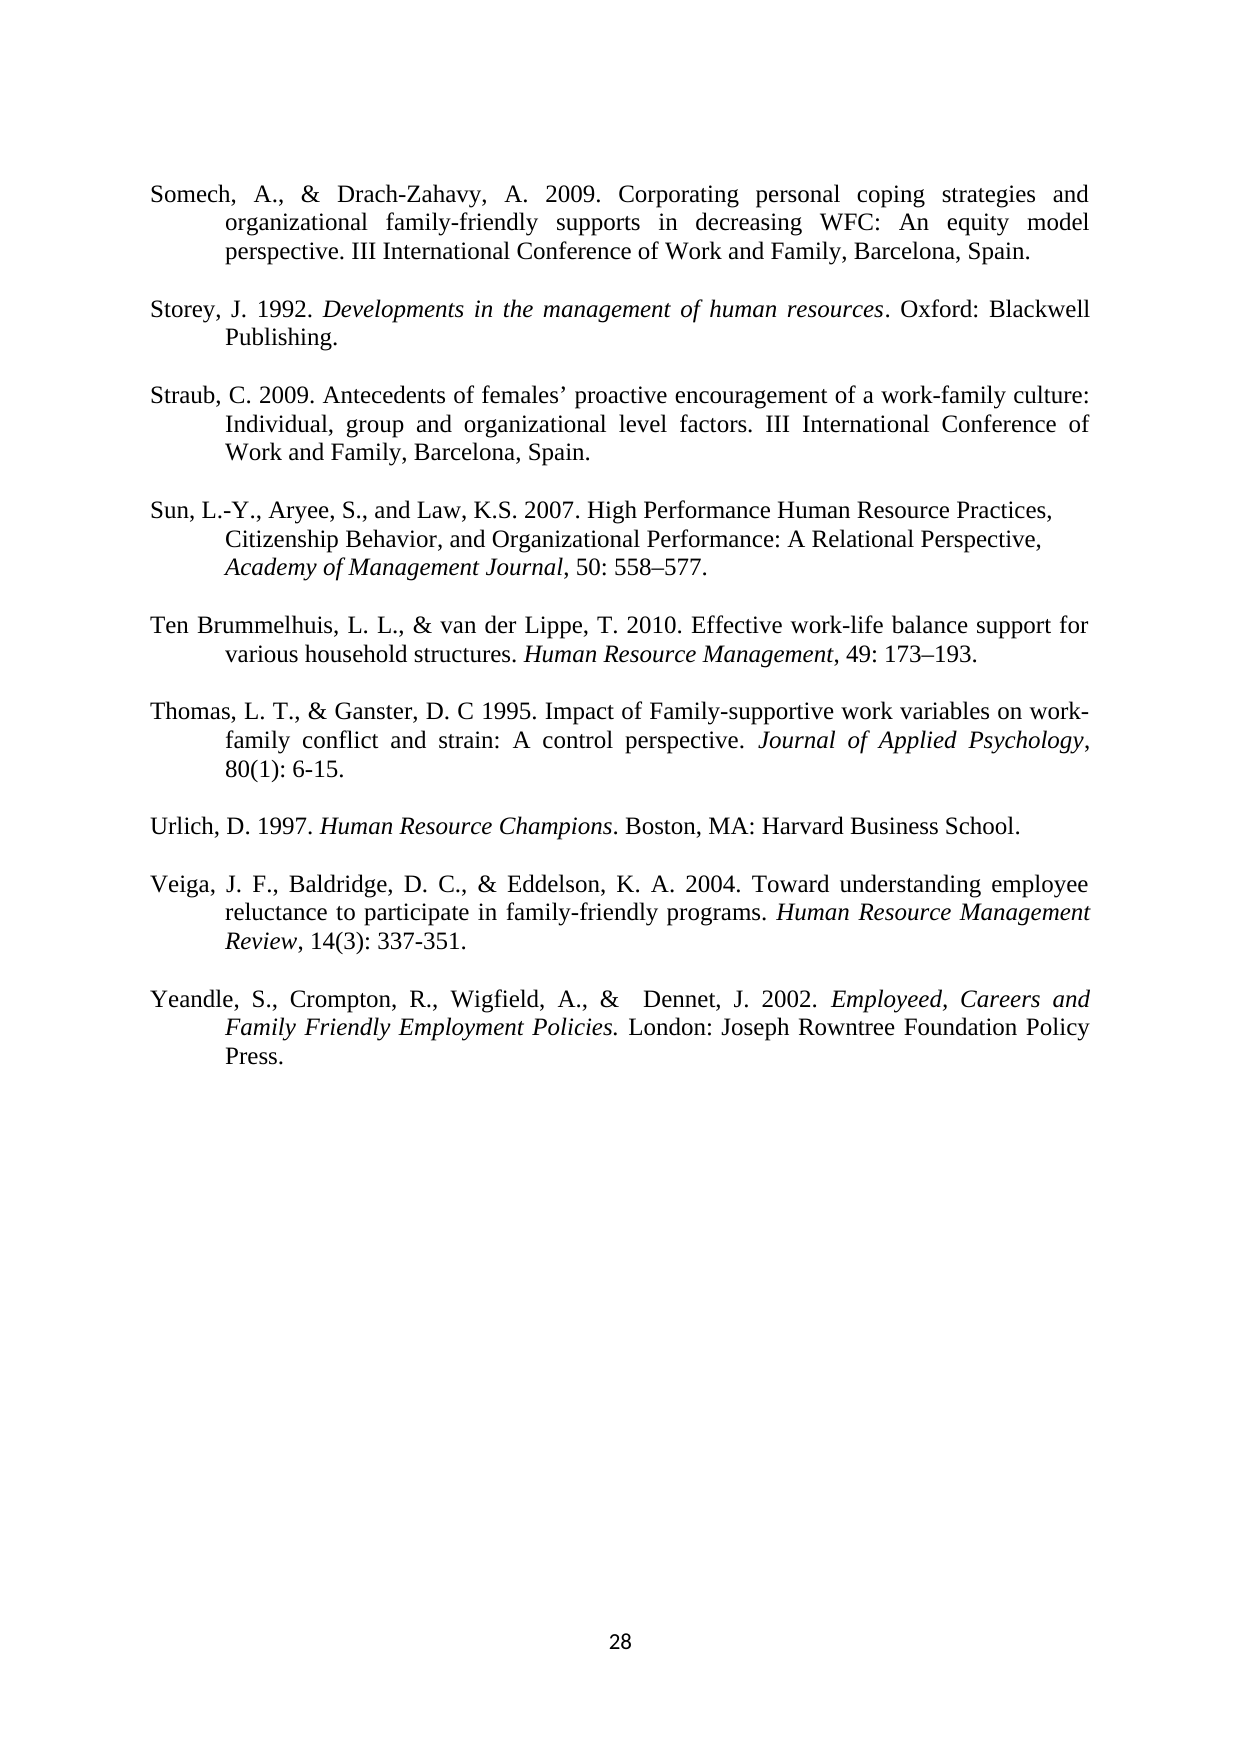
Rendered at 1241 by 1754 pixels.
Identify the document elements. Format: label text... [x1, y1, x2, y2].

text Storey, J. 1992. Developments in the management of human resources. Oxford: Blackwell Publishing. [150, 294, 1090, 351]
text Veiga, J. F., Baldridge, D. C., & Eddelson, K. A. 2004. Toward understanding employee reluctance to participate in family-friendly programs. Human Resource Management Review, 14(3): 337-351. [150, 869, 1090, 955]
text Somech, A., & Drach-Zahavy, A. 2009. Corporating personal coping strategies and organizational family-friendly supports in decreasing WFC: An equity model perspective. III International Conference of Work and Family, . [150, 179, 1090, 265]
text Sun, L.-Y., Aryee, S., and Law, K.S. 2007. High Performance Human Resource Practices, Citizenship Behavior, and Organizational Performance: A Relational Perspective, Academy of Management Journal, 50: 558–577. [150, 495, 1090, 581]
text Urlich, D. 1997. Human Resource Champions. Boston, MA: Harvard Business School. [150, 811, 1090, 840]
text Ten Brummelhuis, L. L., & van der Lippe, T. 2010. Effective work-life balance support for various household structures. Human Resource Management, 49: 173–193. [150, 610, 1090, 667]
text Straub, C. 2009. Antecedents of females’ proactive encouragement of a work-family culture: Individual, group and organizational level factors. III International Conference of Work and Family, . [150, 380, 1090, 466]
text Yeandle, S., Crompton, R., Wigfield, A., & Dennet, J. 2002. Employeed, Careers and Family Friendly Employment Policies. London: Joseph Rowntree Foundation Policy Press. [150, 1012, 1090, 1070]
text Thomas, L. T., & Ganster, D. C 1995. Impact of Family-supportive work variables on work-family conflict and strain: A control perspective. Journal of Applied Psychology, 80(1): 6-15. [150, 696, 1090, 782]
